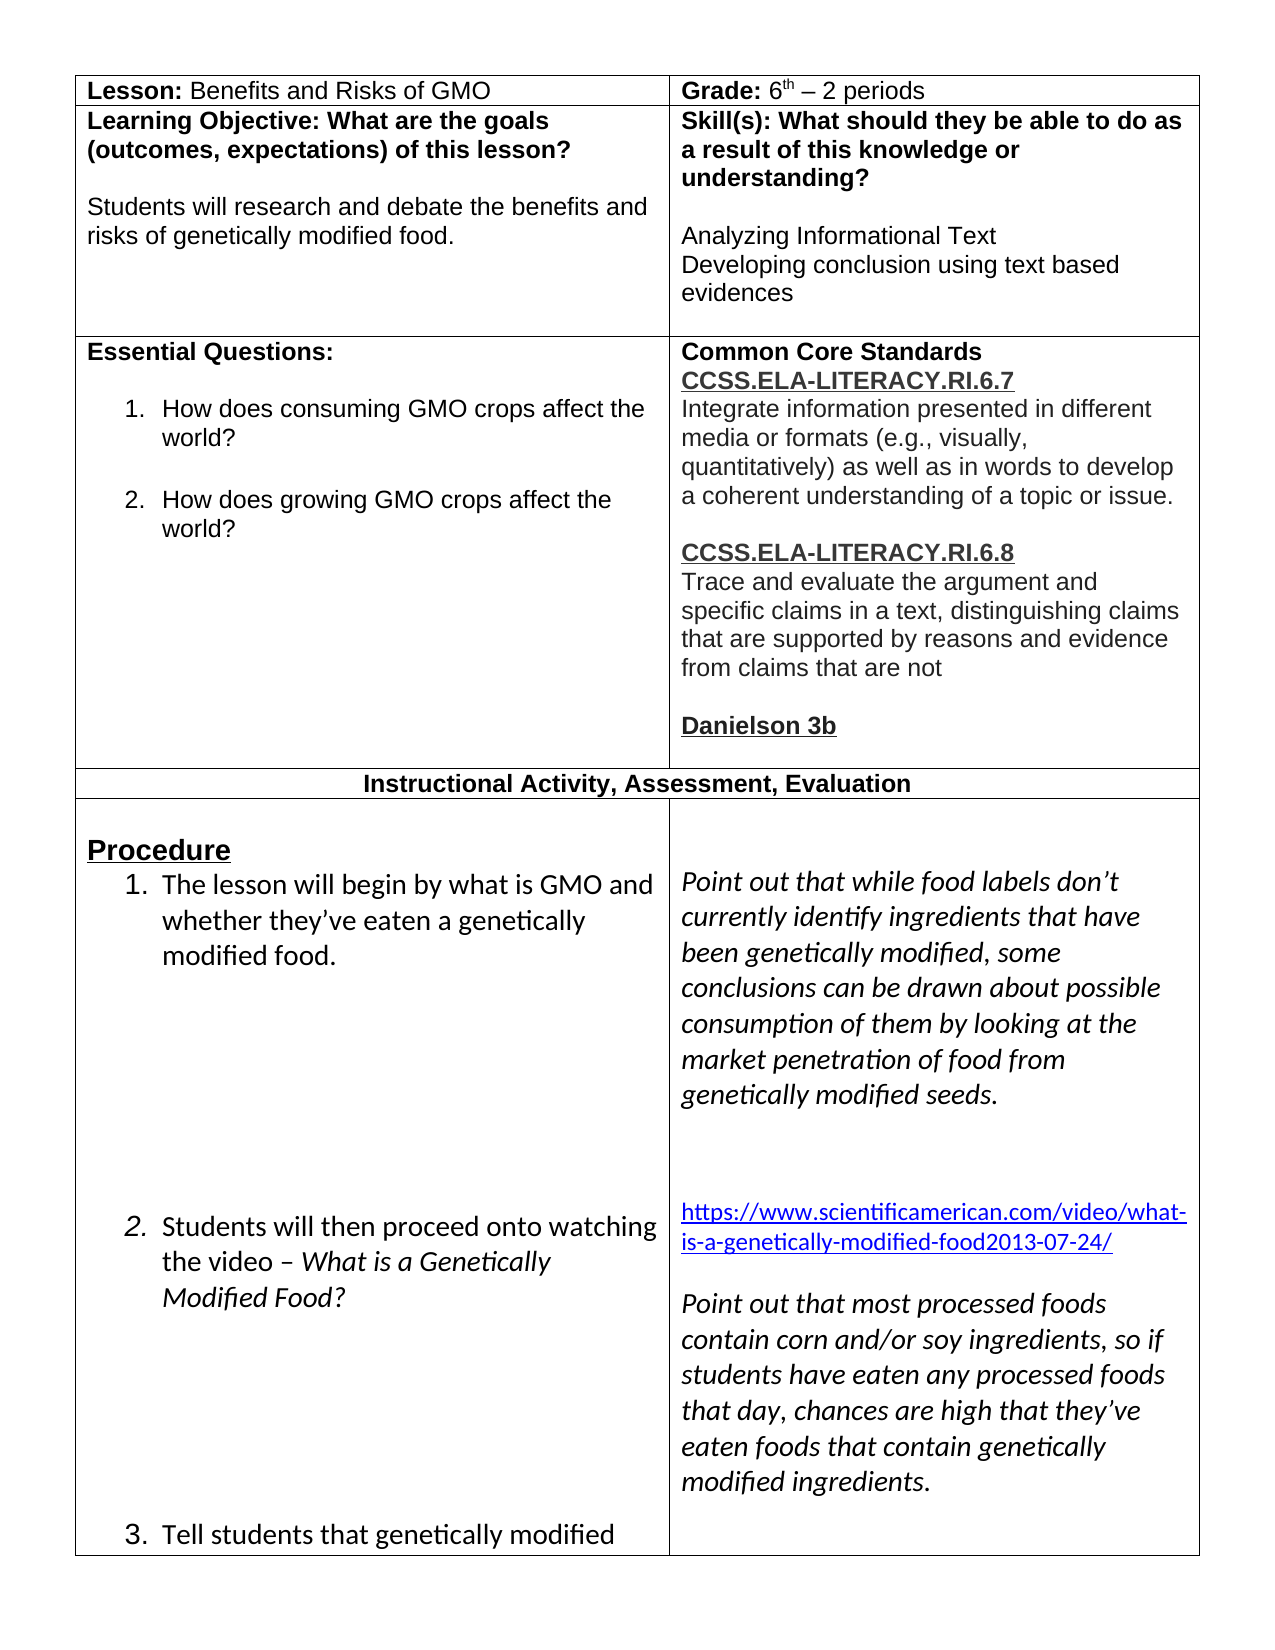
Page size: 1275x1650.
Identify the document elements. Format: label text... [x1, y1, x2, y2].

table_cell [670, 799, 1199, 1555]
table_header Grade: 6th – 2 periods [670, 76, 1199, 105]
table_cell Essential Questions: How does consuming GMO crops affect the world? How does growing GMO crops affect the world? [76, 337, 669, 768]
table_cell Learning Objective: What are the goals (outcomes, expectations) of this lesson? Students will research and debate the benefits and risks of genetically modified food. [76, 106, 669, 336]
table_header Lesson: Benefits and Risks of GMO [76, 76, 669, 105]
table_cell Instructional Activity, Assessment, Evaluation [76, 769, 1199, 798]
table_cell Skill(s): What should they be able to do as a result of this knowledge or understanding? Analyzing Informational Text Developing conclusion using text based evidences [670, 106, 1199, 336]
table_cell Common Core Standards CCSS.ELA-LITERACY.RI.6.7 Integrate information presented in different media or formats (e.g., visually, quantitatively) as well as in words to develop a coherent understanding of a topic or issue. CCSS.ELA-LITERACY.RI.6.8 Trace and evaluate the argument and specific claims in a text, distinguishing claims that are supported by reasons and evidence from claims that are not Danielson 3b [670, 337, 1199, 768]
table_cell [76, 799, 669, 1555]
